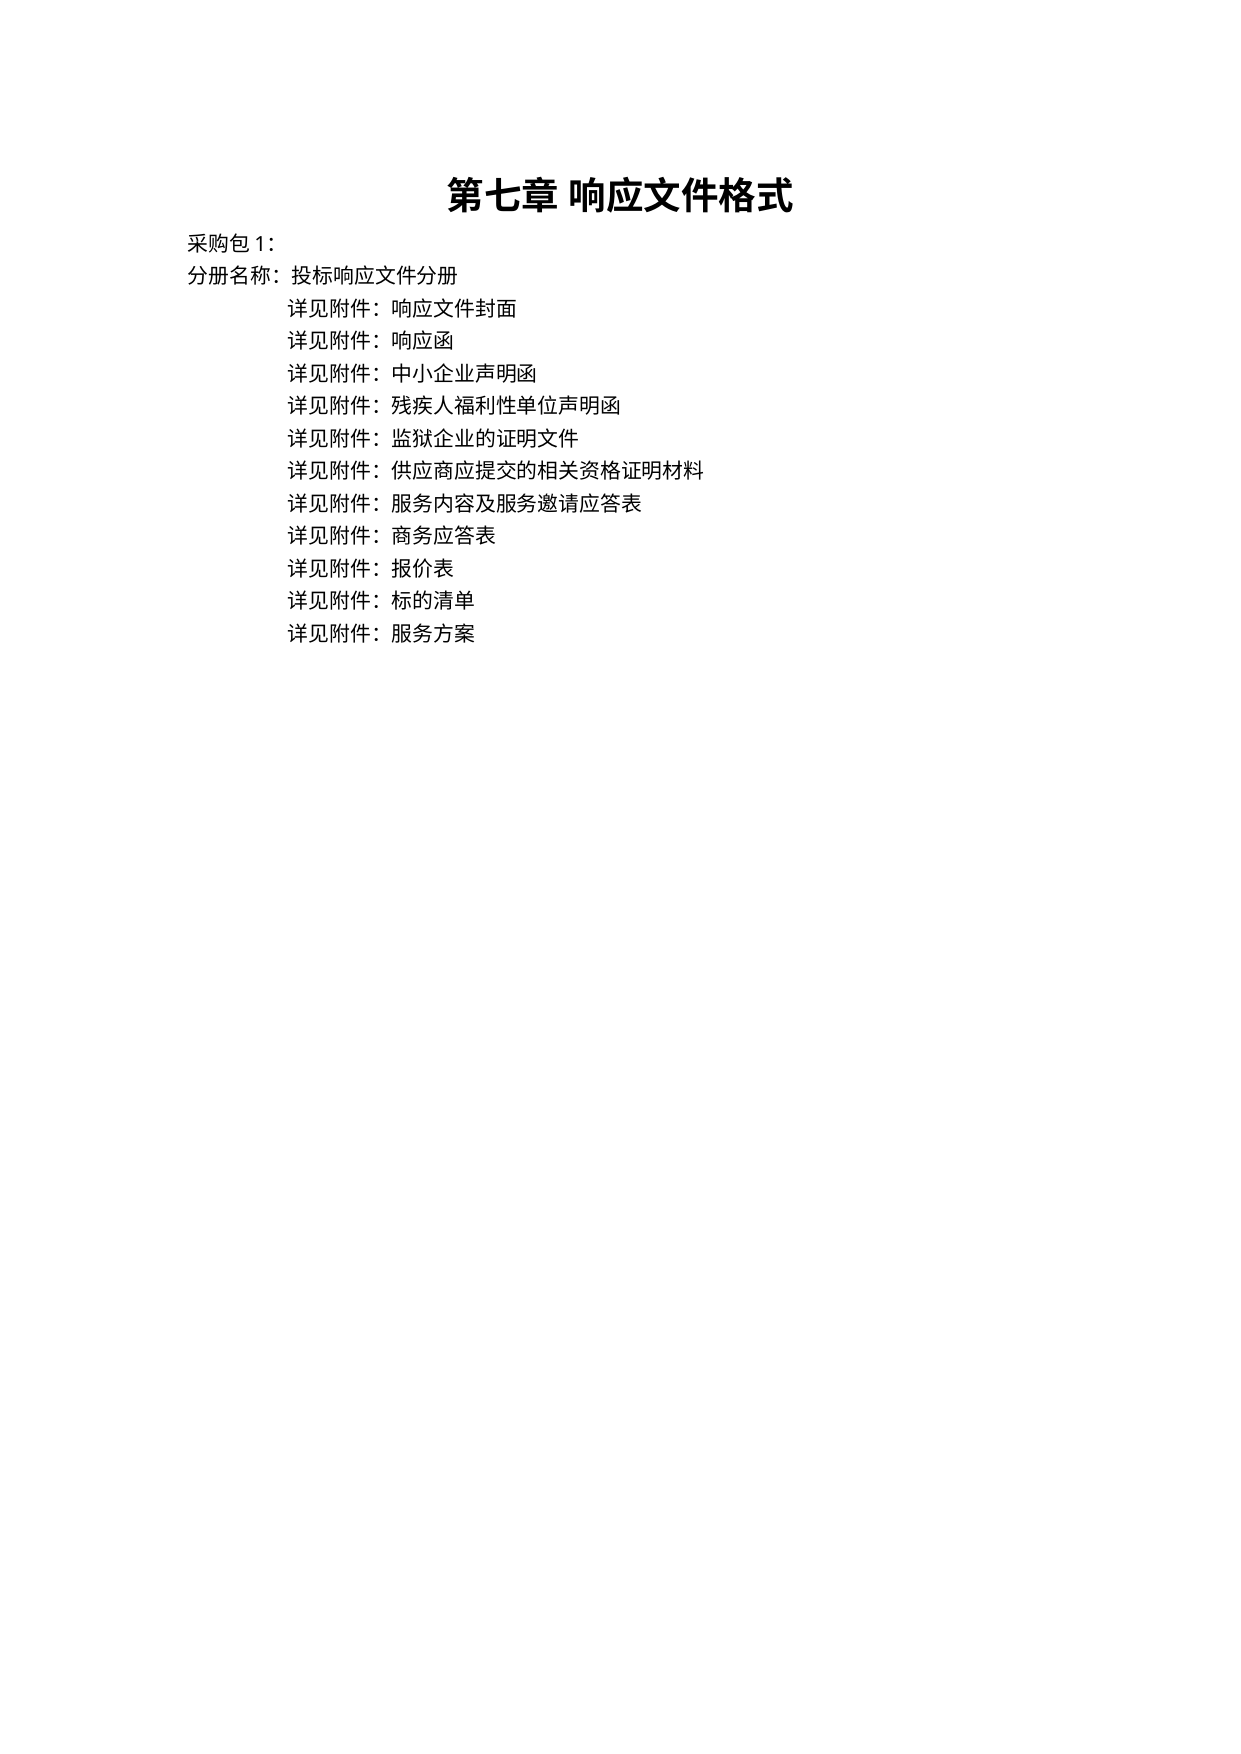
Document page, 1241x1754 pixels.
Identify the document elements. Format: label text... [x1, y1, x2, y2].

text 分册名称：投标响应文件分册 [187, 259, 1053, 292]
text 详见附件：残疾人福利性单位声明函 [187, 389, 1053, 422]
text 详见附件：中小企业声明函 [187, 357, 1053, 389]
text 详见附件：响应文件封面 [187, 292, 1053, 324]
text 详见附件：报价表 [187, 552, 1053, 584]
text 采购包1： [187, 227, 1053, 259]
text 详见附件：商务应答表 [187, 519, 1053, 552]
text 第七章 响应文件格式 [187, 162, 1053, 227]
text 详见附件：服务内容及服务邀请应答表 [187, 487, 1053, 519]
text 详见附件：供应商应提交的相关资格证明材料 [187, 454, 1053, 487]
text 详见附件：服务方案 [187, 617, 1053, 649]
text 详见附件：响应函 [187, 324, 1053, 357]
text 详见附件：标的清单 [187, 584, 1053, 617]
text 详见附件：监狱企业的证明文件 [187, 422, 1053, 454]
